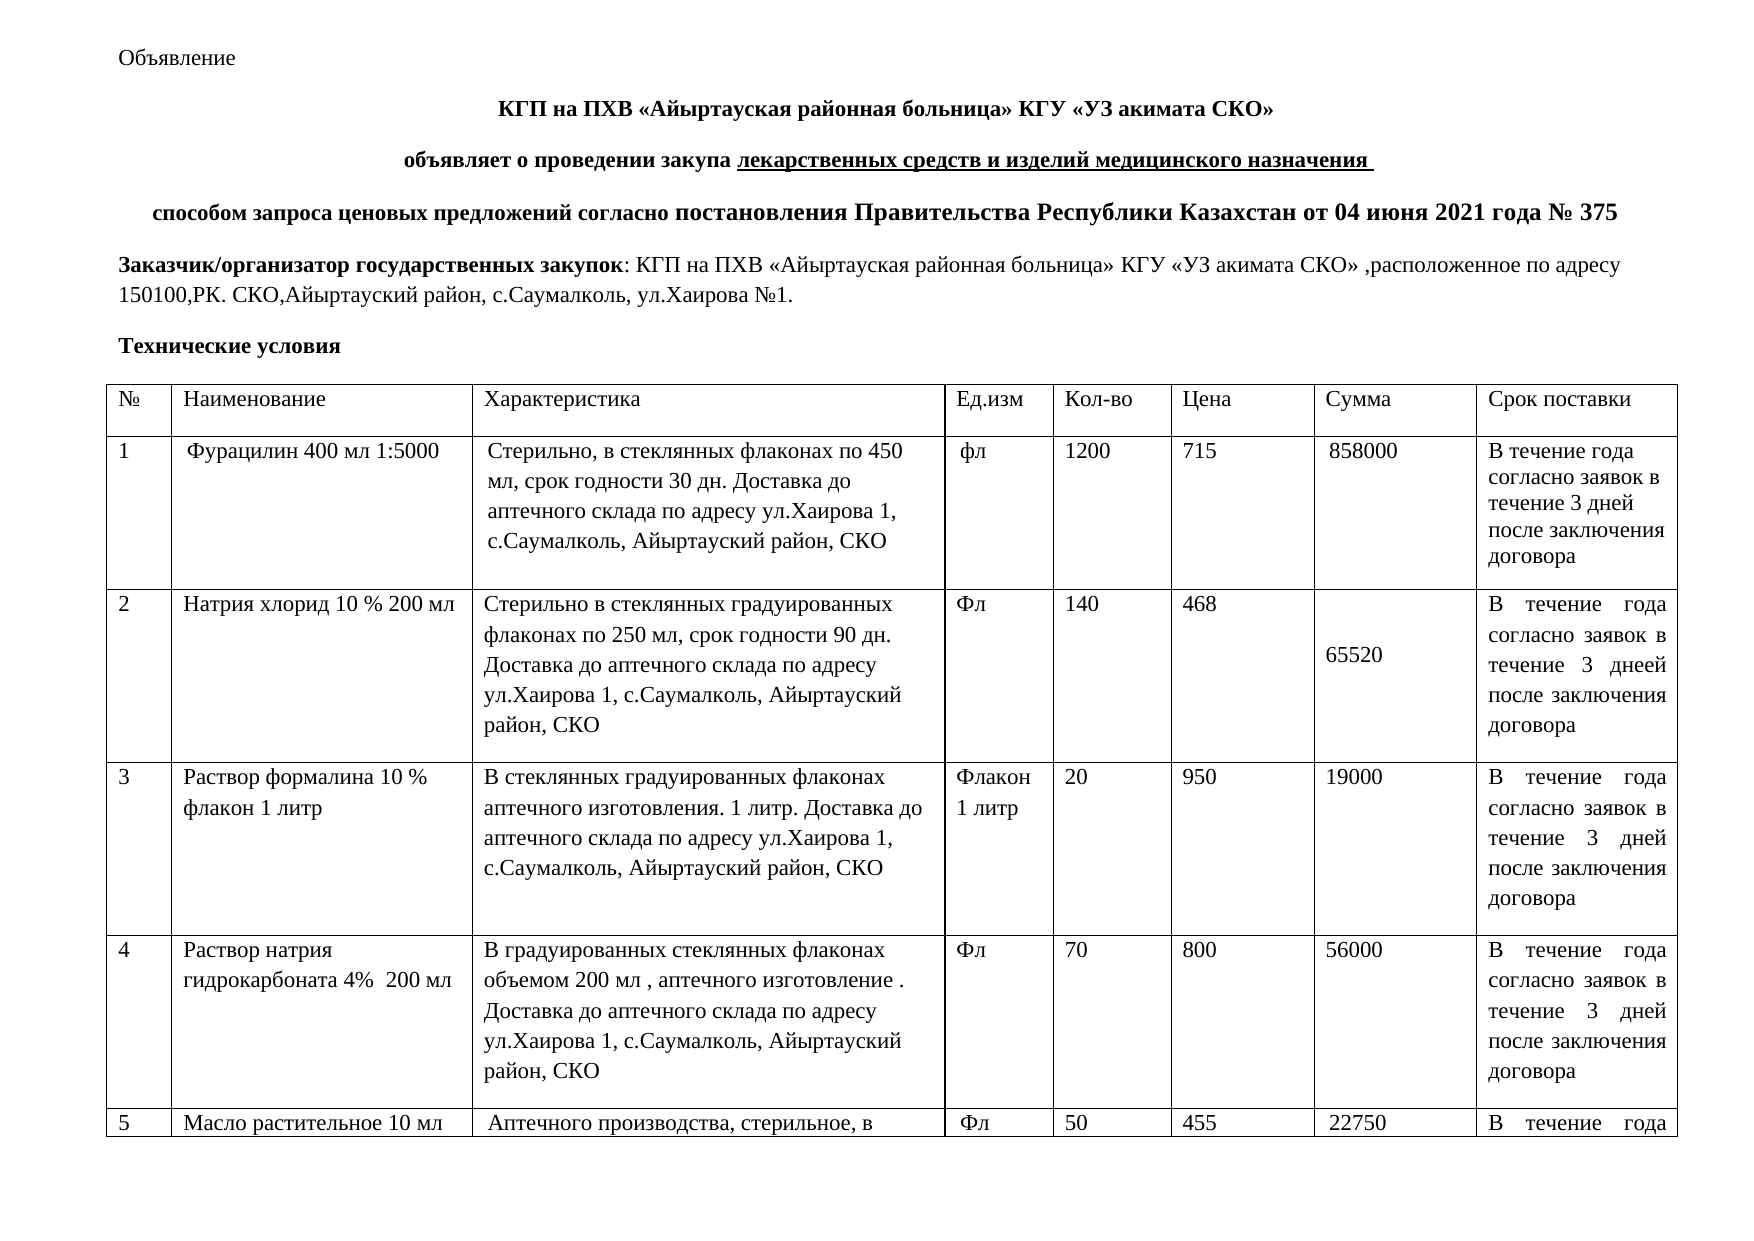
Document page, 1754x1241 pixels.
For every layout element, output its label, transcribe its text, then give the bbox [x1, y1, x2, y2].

table_cell 1200 [1054, 437, 1171, 589]
table_cell В градуированных стеклянных флаконах объемом 200 мл , аптечного изготовление . Доставка до аптечного склада по адресу ул.Хаирова 1, с.Саумалколь, Айыртауский район, СКО [473, 936, 944, 1108]
text Технические условия [118, 333, 1654, 359]
table_cell В течение года согласно заявок в течение 3 днеей после заключения договора [1477, 590, 1677, 762]
text способом запроса ценовых предложений согласно постановления Правительства Республики Казахстан от 04 июня 2021 года № 375 [118, 197, 1654, 226]
table_cell 50 [1054, 1109, 1171, 1136]
table_cell 20 [1054, 763, 1171, 935]
table_cell 715 [1172, 437, 1314, 589]
table_header Ед.изм [946, 385, 1053, 436]
table_cell фл [946, 437, 1053, 589]
table_cell 5 [107, 1109, 171, 1136]
table_cell 140 [1054, 590, 1171, 762]
table_cell В стеклянных градуированных флаконах аптечного изготовления. 1 литр. Доставка до аптечного склада по адресу ул.Хаирова 1, с.Саумалколь, Айыртауский район, СКО [473, 763, 944, 935]
table_header Кол-во [1054, 385, 1171, 436]
table_cell В течение года согласно заявок в течение 3 дней после заключения договора [1477, 763, 1677, 935]
table_cell Стерильно, в стеклянных флаконах по 450 мл, срок годности 30 дн. Доставка до аптечного склада по адресу ул.Хаирова 1, с.Саумалколь, Айыртауский район, СКО [473, 437, 944, 589]
table_cell Раствор натрия гидрокарбоната 4% 200 мл [172, 936, 472, 1108]
table_cell Фурацилин 400 мл 1:5000 [172, 437, 472, 589]
table_cell В течение года согласно заявок в течение 3 дней после заключения договора [1477, 437, 1677, 589]
table_cell Флакон 1 литр [946, 763, 1053, 935]
table_cell 19000 [1315, 763, 1476, 935]
table_cell 22750 [1315, 1109, 1476, 1136]
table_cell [473, 1109, 944, 1136]
table_cell Натрия хлорид 10 % 200 мл [172, 590, 472, 762]
table_cell 455 [1172, 1109, 1314, 1136]
table_cell Стерильно в стеклянных градуированных флаконах по 250 мл, срок годности 90 дн. Доставка до аптечного склада по адресу ул.Хаирова 1, с.Саумалколь, Айыртауский район, СКО [473, 590, 944, 762]
table_cell Фл [946, 1109, 1053, 1136]
table_cell 468 [1172, 590, 1314, 762]
table_cell 800 [1172, 936, 1314, 1108]
table_cell 4 [107, 936, 171, 1108]
table_cell 70 [1054, 936, 1171, 1108]
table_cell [172, 1109, 472, 1136]
text объявляет о проведении закупа лекарственных средств и изделий медицинского назначения [118, 146, 1654, 173]
table_cell Фл [946, 936, 1053, 1108]
text КГП на ПХВ «Айыртауская районная больница» КГУ «УЗ акимата СКО» [118, 95, 1654, 122]
table_cell 65520 [1315, 590, 1476, 762]
text Заказчик/организатор государственных закупок: КГП на ПХВ «Айыртауская районная больница» КГУ «УЗ акимата СКО» ,расположенное по адресу 150100,РК. СКО,Айыртауский район, с.Саумалколь, ул.Хаирова №1. [118, 251, 1654, 308]
text Объявление [118, 44, 1654, 71]
table_cell 2 [107, 590, 171, 762]
table_cell Раствор формалина 10 % флакон 1 литр [172, 763, 472, 935]
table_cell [1477, 1109, 1677, 1136]
table_header № [107, 385, 171, 436]
table_cell Фл [946, 590, 1053, 762]
table_cell 3 [107, 763, 171, 935]
table_cell 56000 [1315, 936, 1476, 1108]
table_header Срок поставки [1477, 385, 1677, 436]
table_cell В течение года согласно заявок в течение 3 дней после заключения договора [1477, 936, 1677, 1108]
table_header Характеристика [473, 385, 944, 436]
table_cell 858000 [1315, 437, 1476, 589]
table_header Цена [1172, 385, 1314, 436]
table_header Наименование [172, 385, 472, 436]
table_header Сумма [1315, 385, 1476, 436]
table_cell 950 [1172, 763, 1314, 935]
table_cell 1 [107, 437, 171, 589]
